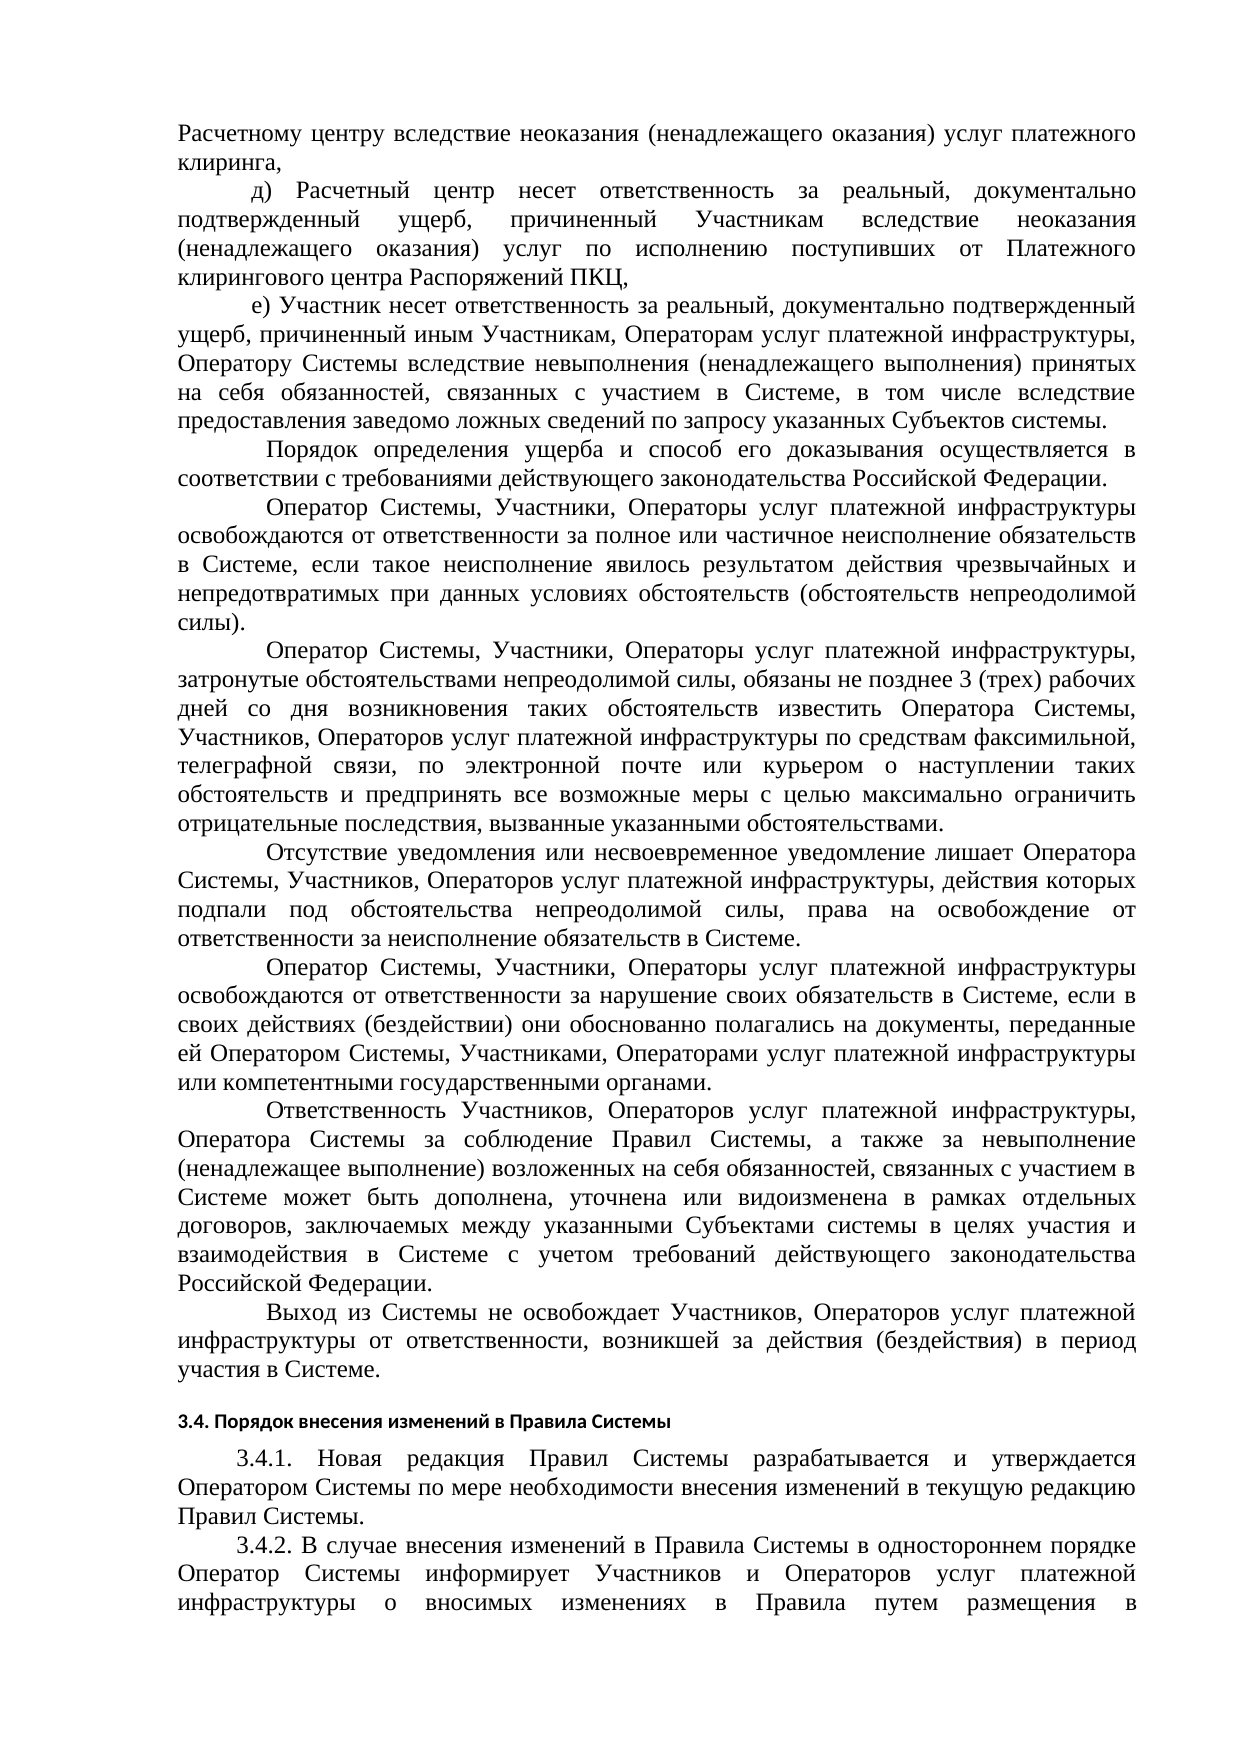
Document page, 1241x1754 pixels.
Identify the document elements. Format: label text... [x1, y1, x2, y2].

text Оператор Системы, Участники, Операторы услуг платежной инфраструктуры освобождаются от ответственности за полное или частичное неисполнение обязательств в Системе, если такое неисполнение явилось результатом действия чрезвычайных и непредотвратимых при данных условиях обстоятельств (обстоятельств непреодолимой силы). [177, 492, 1137, 636]
text Выход из Системы не освобождает Участников, Операторов услуг платежной инфраструктуры от ответственности, возникшей за действия (бездействия) в период участия в Системе. [177, 1297, 1137, 1383]
text д) Расчетный центр несет ответственность за реальный, документально подтвержденный ущерб, причиненный Участникам вследствие неоказания (ненадлежащего оказания) услуг по исполнению поступивших от Платежного клирингового центра Распоряжений ПКЦ, [177, 176, 1137, 291]
text Оператор Системы, Участники, Операторы услуг платежной инфраструктуры освобождаются от ответственности за нарушение своих обязательств в Системе, если в своих действиях (бездействии) они обоснованно полагались на документы, переданные ей Оператором Системы, Участниками, Операторами услуг платежной инфраструктуры или компетентными государственными органами. [177, 952, 1137, 1096]
subtitle 3.4. Порядок внесения изменений в Правила Системы [177, 1408, 1137, 1433]
text Порядок определения ущерба и способ его доказывания осуществляется в соответствии с требованиями действующего законодательства Российской Федерации. [177, 434, 1137, 492]
text 3.4.1. Новая редакция Правил Системы разрабатывается и утверждается Оператором Системы по мере необходимости внесения изменений в текущую редакцию Правил Системы. [177, 1443, 1137, 1530]
text е) Участник несет ответственность за реальный, документально подтвержденный ущерб, причиненный иным Участникам, Операторам услуг платежной инфраструктуры, Оператору Системы вследствие невыполнения (ненадлежащего выполнения) принятых на себя обязанностей, связанных с участием в Системе, в том числе вследствие предоставления заведомо ложных сведений по запросу указанных Субъектов системы. [177, 291, 1137, 434]
text Ответственность Участников, Операторов услуг платежной инфраструктуры, Оператора Системы за соблюдение Правил Системы, а также за невыполнение (ненадлежащее выполнение) возложенных на себя обязанностей, связанных с участием в Системе может быть дополнена, уточнена или видоизменена в рамках отдельных договоров, заключаемых между указанными Субъектами системы в целях участия и взаимодействия в Системе с учетом требований действующего законодательства Российской Федерации. [177, 1096, 1137, 1297]
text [177, 1530, 1137, 1616]
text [177, 118, 1137, 176]
text Отсутствие уведомления или несвоевременное уведомление лишает Оператора Системы, Участников, Операторов услуг платежной инфраструктуры, действия которых подпали под обстоятельства непреодолимой силы, права на освобождение от ответственности за неисполнение обязательств в Системе. [177, 837, 1137, 952]
text Оператор Системы, Участники, Операторы услуг платежной инфраструктуры, затронутые обстоятельствами непреодолимой силы, обязаны не позднее 3 (трех) рабочих дней со дня возникновения таких обстоятельств известить Оператора Системы, Участников, Операторов услуг платежной инфраструктуры по средствам факсимильной, телеграфной связи, по электронной почте или курьером о наступлении таких обстоятельств и предпринять все возможные меры с целью максимально ограничить отрицательные последствия, вызванные указанными обстоятельствами. [177, 636, 1137, 837]
